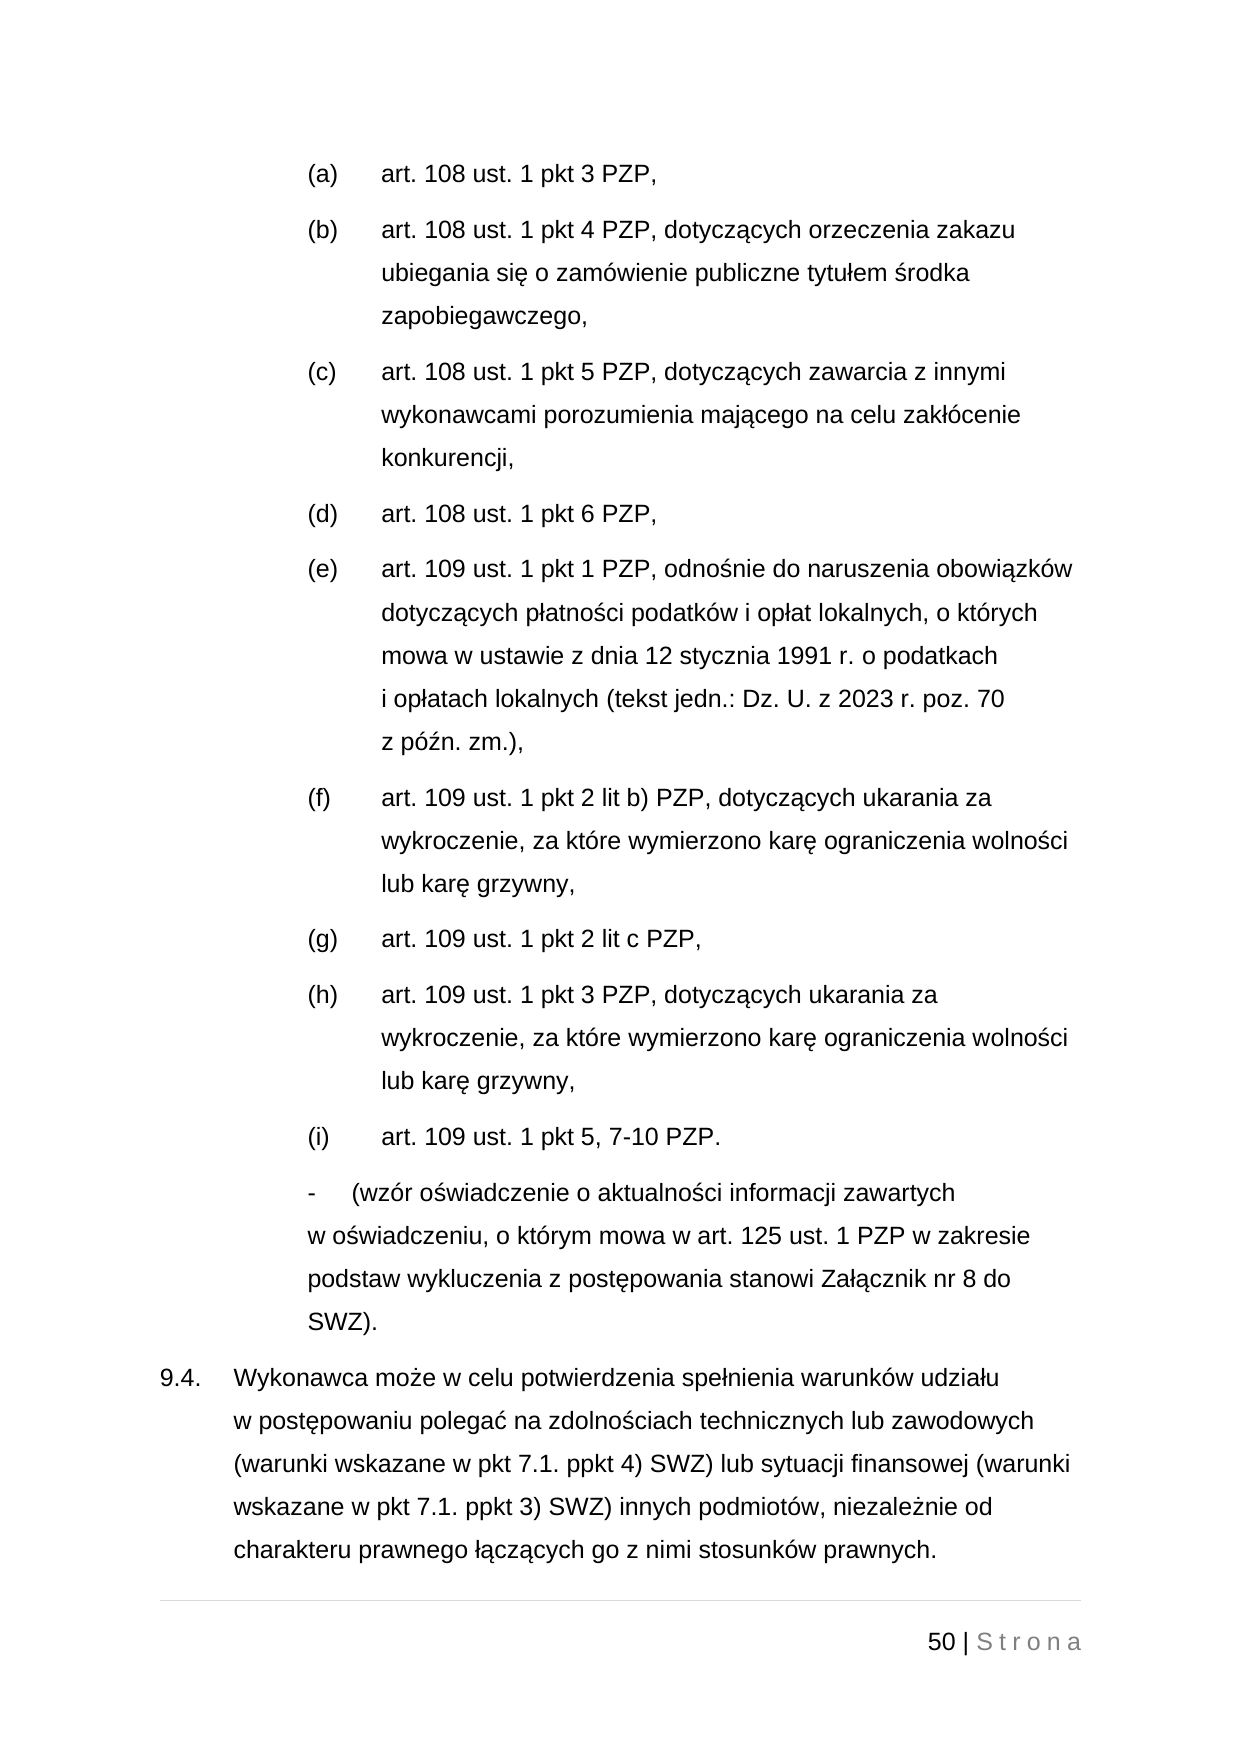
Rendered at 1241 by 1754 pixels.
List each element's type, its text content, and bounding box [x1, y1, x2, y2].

list (d) art. 108 ust. 1 pkt 6 PZP, [307, 499, 1081, 528]
list (f) art. 109 ust. 1 pkt 2 lit b) PZP, dotyczących ukarania za wykroczenie, za które wymierzono karę ograniczenia wolności lub karę grzywny, [307, 783, 1081, 898]
list (g) art. 109 ust. 1 pkt 2 lit c PZP, [307, 924, 1081, 953]
list (b) art. 108 ust. 1 pkt 4 PZP, dotyczących orzeczenia zakazu ubiegania się o zamówienie publiczne tytułem środka zapobiegawczego, [307, 215, 1081, 330]
list (a) art. 108 ust. 1 pkt 3 PZP, [307, 159, 1081, 188]
list (h) art. 109 ust. 1 pkt 3 PZP, dotyczących ukarania za wykroczenie, za które wymierzono karę ograniczenia wolności lub karę grzywny, [307, 980, 1081, 1095]
list (c) art. 108 ust. 1 pkt 5 PZP, dotyczących zawarcia z innymi wykonawcami porozumienia mającego na celu zakłócenie konkurencji, [307, 357, 1081, 472]
list - (wzór oświadczenie o aktualności informacji zawartych w oświadczeniu, o którym mowa w art. 125 ust. 1 PZP w zakresie podstaw wykluczenia z postępowania stanowi Załącznik nr 8 do SWZ). [307, 1178, 1081, 1336]
text 9.4. Wykonawca może w celu potwierdzenia spełnienia warunków udziału w postępowaniu polegać na zdolnościach technicznych lub zawodowych (warunki wskazane w pkt 7.1. ppkt 4) SWZ) lub sytuacji finansowej (warunki wskazane w pkt 7.1. ppkt 3) SWZ) innych podmiotów, niezależnie od charakteru prawnego łączących go z nimi stosunków prawnych. [159, 1363, 1081, 1564]
list (e) art. 109 ust. 1 pkt 1 PZP, odnośnie do naruszenia obowiązków dotyczących płatności podatków i opłat lokalnych, o których mowa w ustawie z dnia 12 stycznia 1991 r. o podatkach i opłatach lokalnych (tekst jedn.: Dz. U. z 2023 r. poz. 70 z późn. zm.), [307, 554, 1081, 756]
list (i) art. 109 ust. 1 pkt 5, 7-10 PZP. [307, 1122, 1081, 1151]
